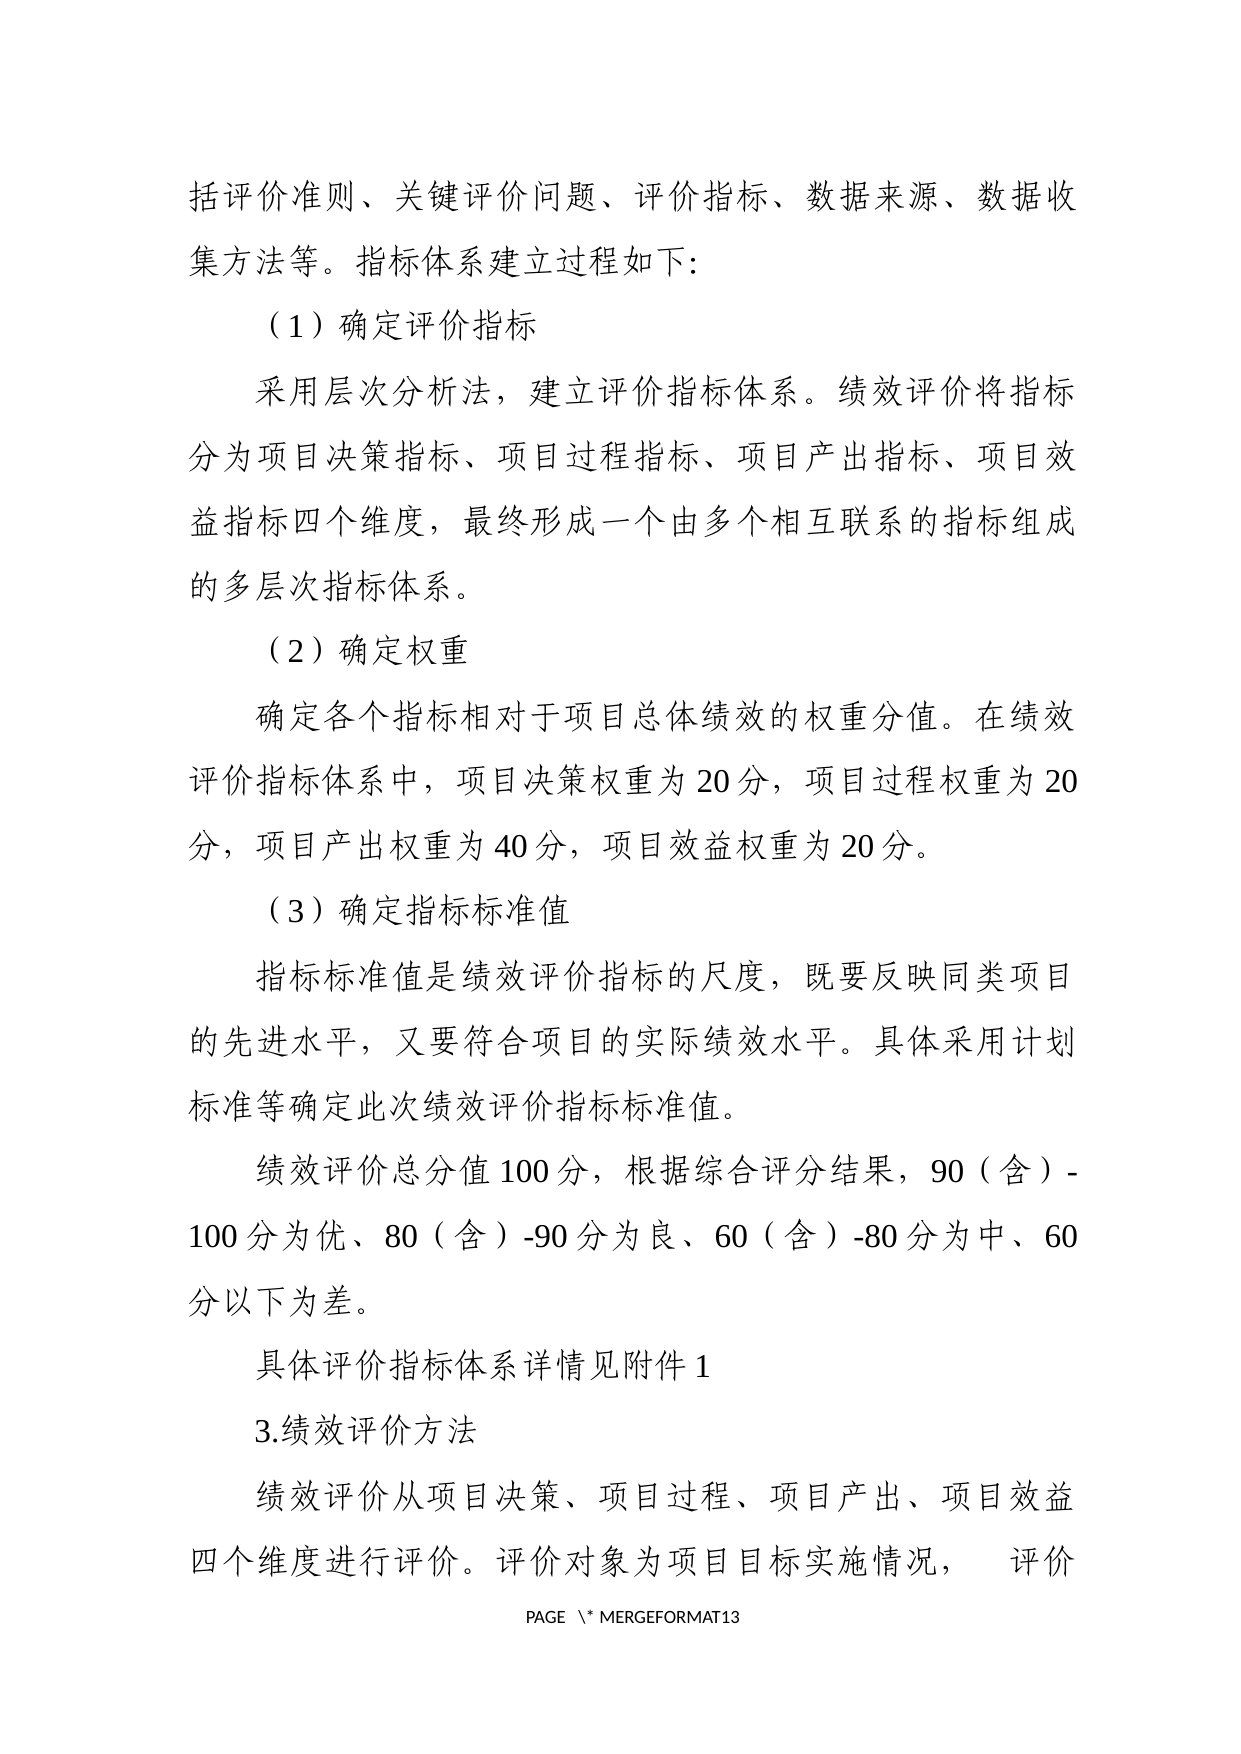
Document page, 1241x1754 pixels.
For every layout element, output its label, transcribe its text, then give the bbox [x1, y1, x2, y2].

text 具体评价指标体系详情见附件1 [187, 1332, 1078, 1397]
text 指标标准值是绩效评价指标的尺度，既要反映同类项目的先进水平，又要符合项目的实际绩效水平。具体采用计划标准等确定此次绩效评价指标标准值。 [187, 942, 1078, 1137]
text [187, 162, 1078, 292]
text 采用层次分析法，建立评价指标体系。绩效评价将指标分为项目决策指标、项目过程指标、项目产出指标、项目效益指标四个维度，最终形成一个由多个相互联系的指标组成的多层次指标体系。 [187, 357, 1078, 617]
text （3）确定指标标准值 [187, 877, 1078, 942]
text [187, 1462, 1078, 1592]
text （1）确定评价指标 [187, 292, 1078, 357]
text （2）确定权重 [187, 617, 1078, 682]
text 确定各个指标相对于项目总体绩效的权重分值。在绩效评价指标体系中，项目决策权重为20分，项目过程权重为20分，项目产出权重为40分，项目效益权重为20分。 [187, 682, 1078, 877]
text 3.绩效评价方法 [187, 1397, 1078, 1462]
text 绩效评价总分值100分，根据综合评分结果，90（含）-100分为优、80（含）-90分为良、60（含）-80分为中、60分以下为差。 [187, 1137, 1078, 1332]
